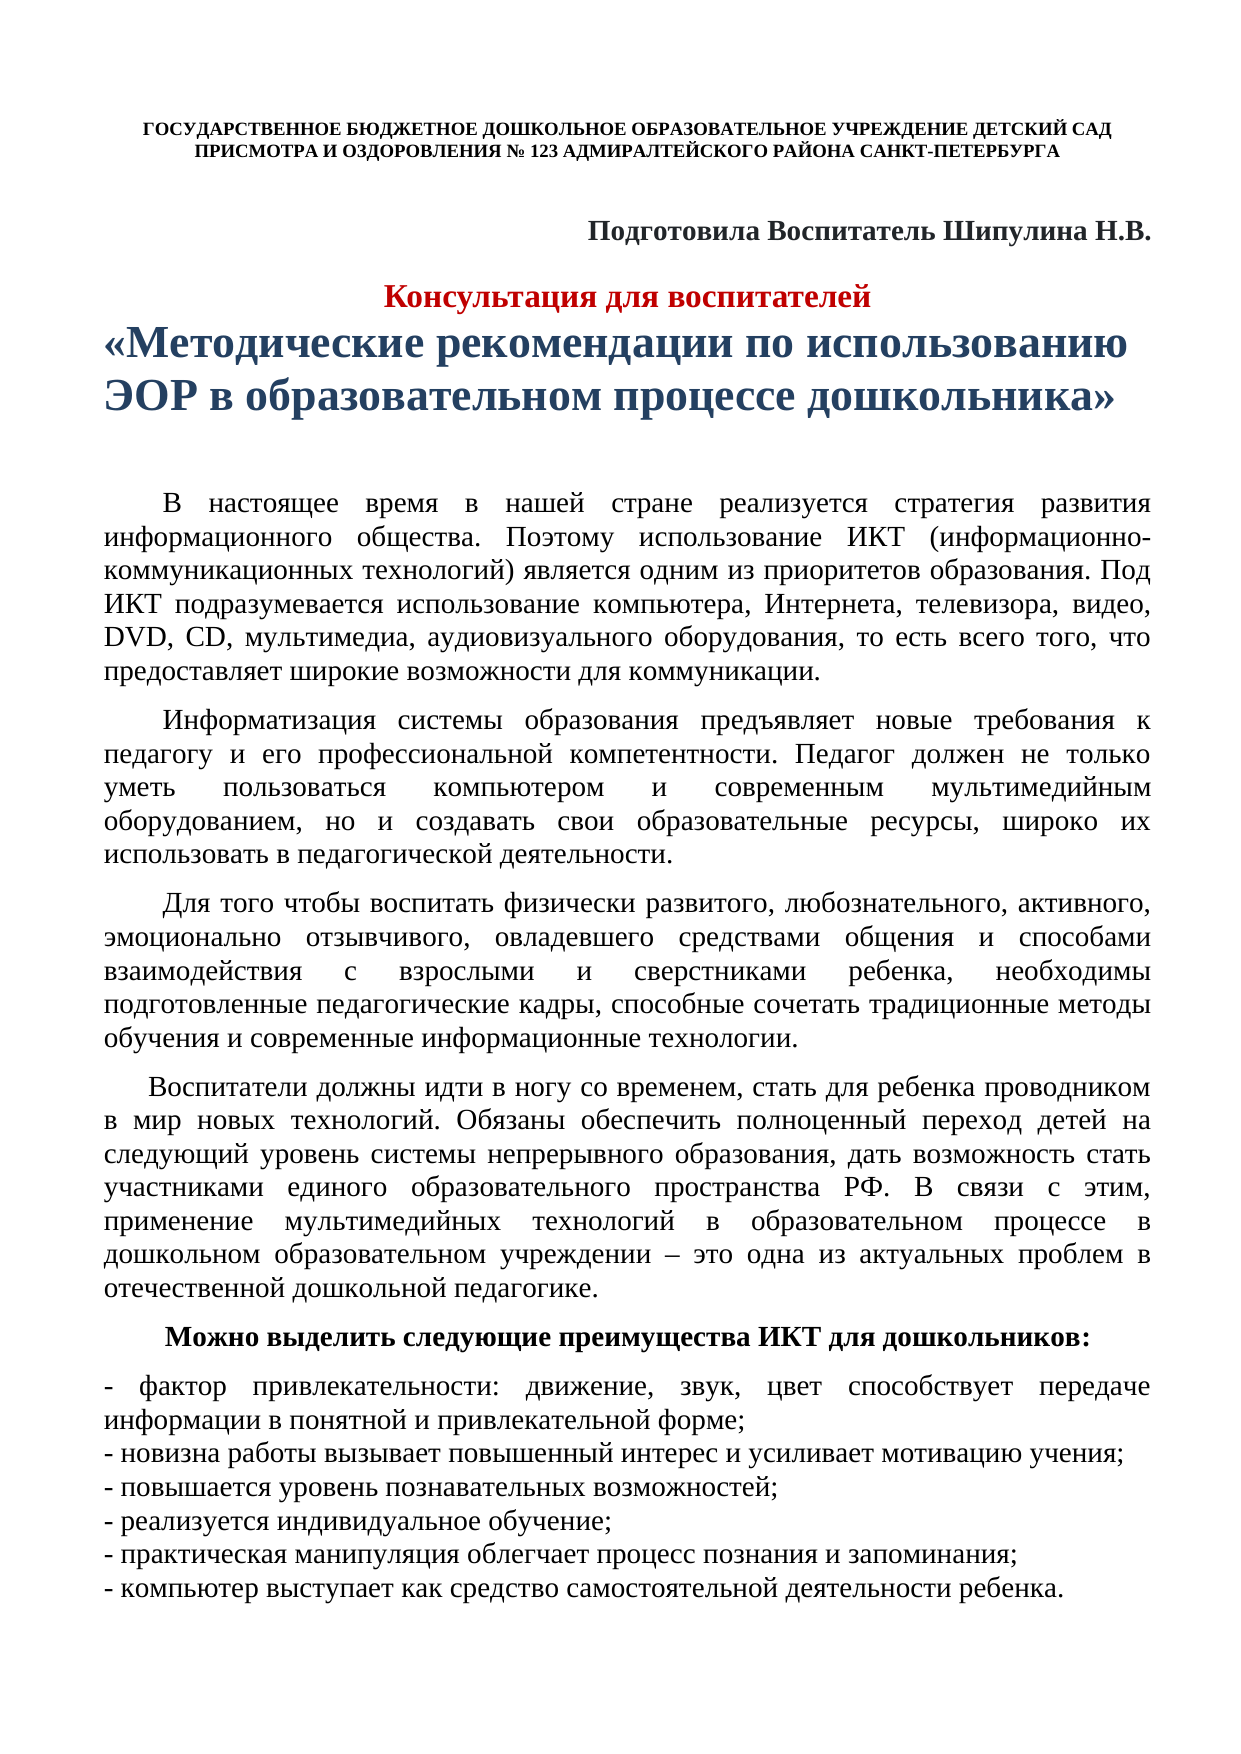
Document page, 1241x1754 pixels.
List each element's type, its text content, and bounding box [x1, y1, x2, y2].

text Консультация для воспитателей [103, 256, 1152, 315]
text В настоящее время в нашей стране реализуется стратегия развития информационного общества. Поэтому использование ИКТ (информационно-коммуникационных технологий) является одним из приоритетов образования. Под ИКТ подразумевается использование компьютера, Интернета, телевизора, видео, DVD, CD, мультимедиа, аудиовизуального оборудования, то есть всего того, что предоставляет широкие возможности для коммуникации. [103, 485, 1152, 687]
text Информатизация системы образования предъявляет новые требования к педагогу и его профессиональной компетентности. Педагог должен не только уметь пользоваться компьютером и современным мультимедийным оборудованием, но и создавать свои образовательные ресурсы, широко их использовать в педагогической деятельности. [103, 702, 1152, 870]
text ПРИСМОТРА И ОЗДОРОВЛЕНИЯ № 123 АДМИРАЛТЕЙСКОГО РАЙОНА САНКТ-ПЕТЕРБУРГА [103, 140, 1152, 161]
text ГОСУДАРСТВЕННОЕ БЮДЖЕТНОЕ ДОШКОЛЬНОЕ ОБРАЗОВАТЕЛЬНОЕ УЧРЕЖДЕНИЕ ДЕТСКИЙ САД [103, 118, 1152, 140]
text Воспитатели должны идти в ногу со временем, стать для ребенка проводником в мир новых технологий. Обязаны обеспечить полноценный переход детей на следующий уровень системы непрерывного образования, дать возможность стать участниками единого образовательного пространства РФ. В связи с этим, применение мультимедийных технологий в образовательном процессе в дошкольном образовательном учреждении – это одна из актуальных проблем в отечественной дошкольной педагогике. [103, 1069, 1152, 1304]
text Для того чтобы воспитать физически развитого, любознательного, активного, эмоционально отзывчивого, овладевшего средствами общения и способами взаимодействия с взрослыми и сверстниками ребенка, необходимы подготовленные педагогические кадры, способные сочетать традиционные методы обучения и современные информационные технологии. [103, 886, 1152, 1053]
text - компьютер выступает как средство самостоятельной деятельности ребенка. [103, 1570, 1152, 1603]
text «Методические рекомендации по использованию ЭОР в образовательном процессе дошкольника» [103, 315, 1152, 421]
text - фактор привлекательности: движение, звук, цвет способствует передаче информации в понятной и привлекательной форме; [103, 1368, 1152, 1436]
text - практическая манипуляция облегчает процесс познания и запоминания; [103, 1536, 1152, 1570]
text - реализуется индивидуальное обучение; [103, 1503, 1152, 1536]
text Можно выделить следующие преимущества ИКТ для дошкольников: [103, 1319, 1152, 1353]
text - повышается уровень познавательных возможностей; [103, 1469, 1152, 1503]
text Подготовила Воспитатель Шипулина Н.В. [103, 213, 1152, 247]
text - новизна работы вызывает повышенный интерес и усиливает мотивацию учения; [103, 1436, 1152, 1469]
